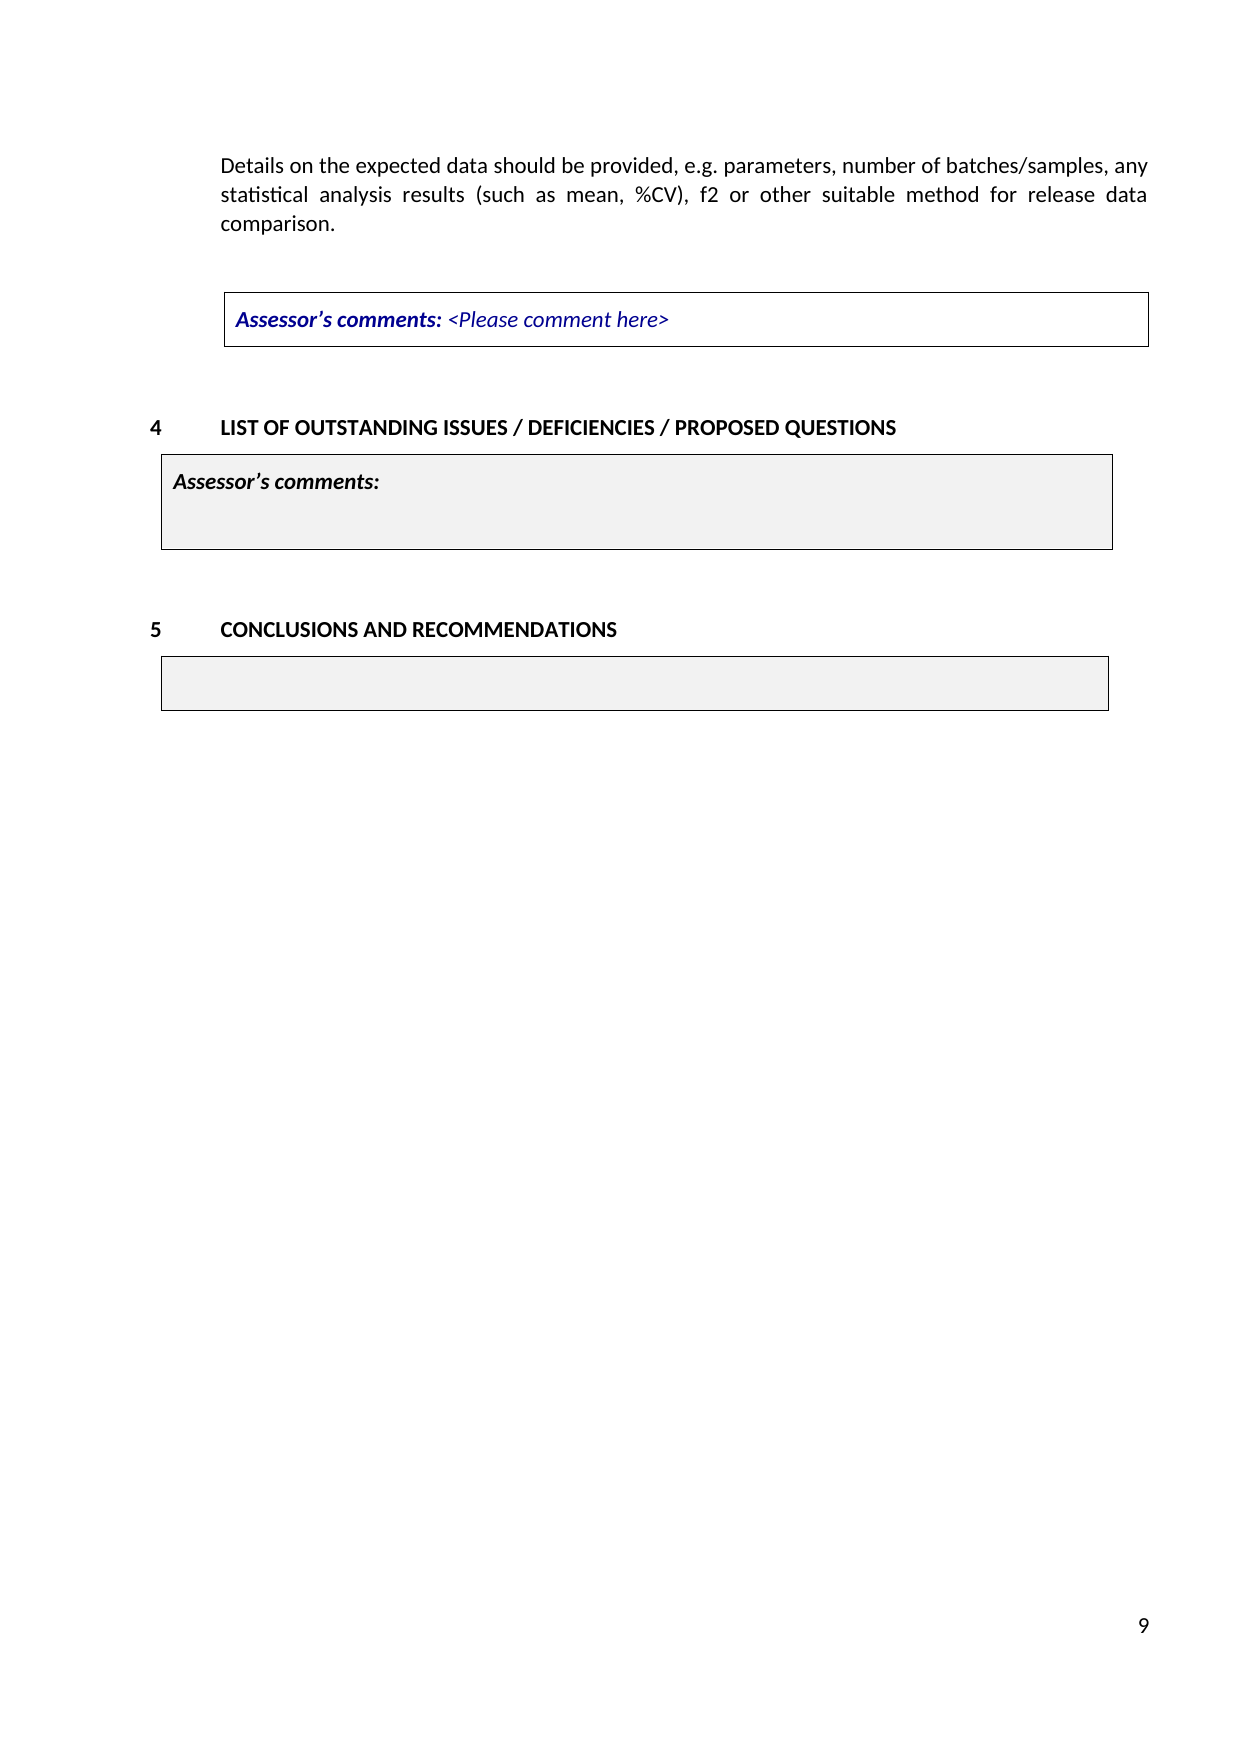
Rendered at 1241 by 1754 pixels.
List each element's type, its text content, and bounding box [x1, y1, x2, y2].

table_header [162, 657, 1108, 710]
table_header Assessor’s comments: [162, 455, 1112, 548]
subtitle LIST OF OUTSTANDING ISSUES / DEFICIENCIES / PROPOSED QUESTIONS [150, 413, 1149, 441]
subtitle CONCLUSIONS AND RECOMMENDATIONS [150, 615, 1149, 643]
table_header Assessor’s comments: <Please comment here> [225, 293, 1148, 346]
list Details on the expected data should be provided, e.g. parameters, number of batches/samples, any statistical analysis results (such as mean, %CV), f2 or other suitable method for release data comparison. [220, 150, 1149, 237]
